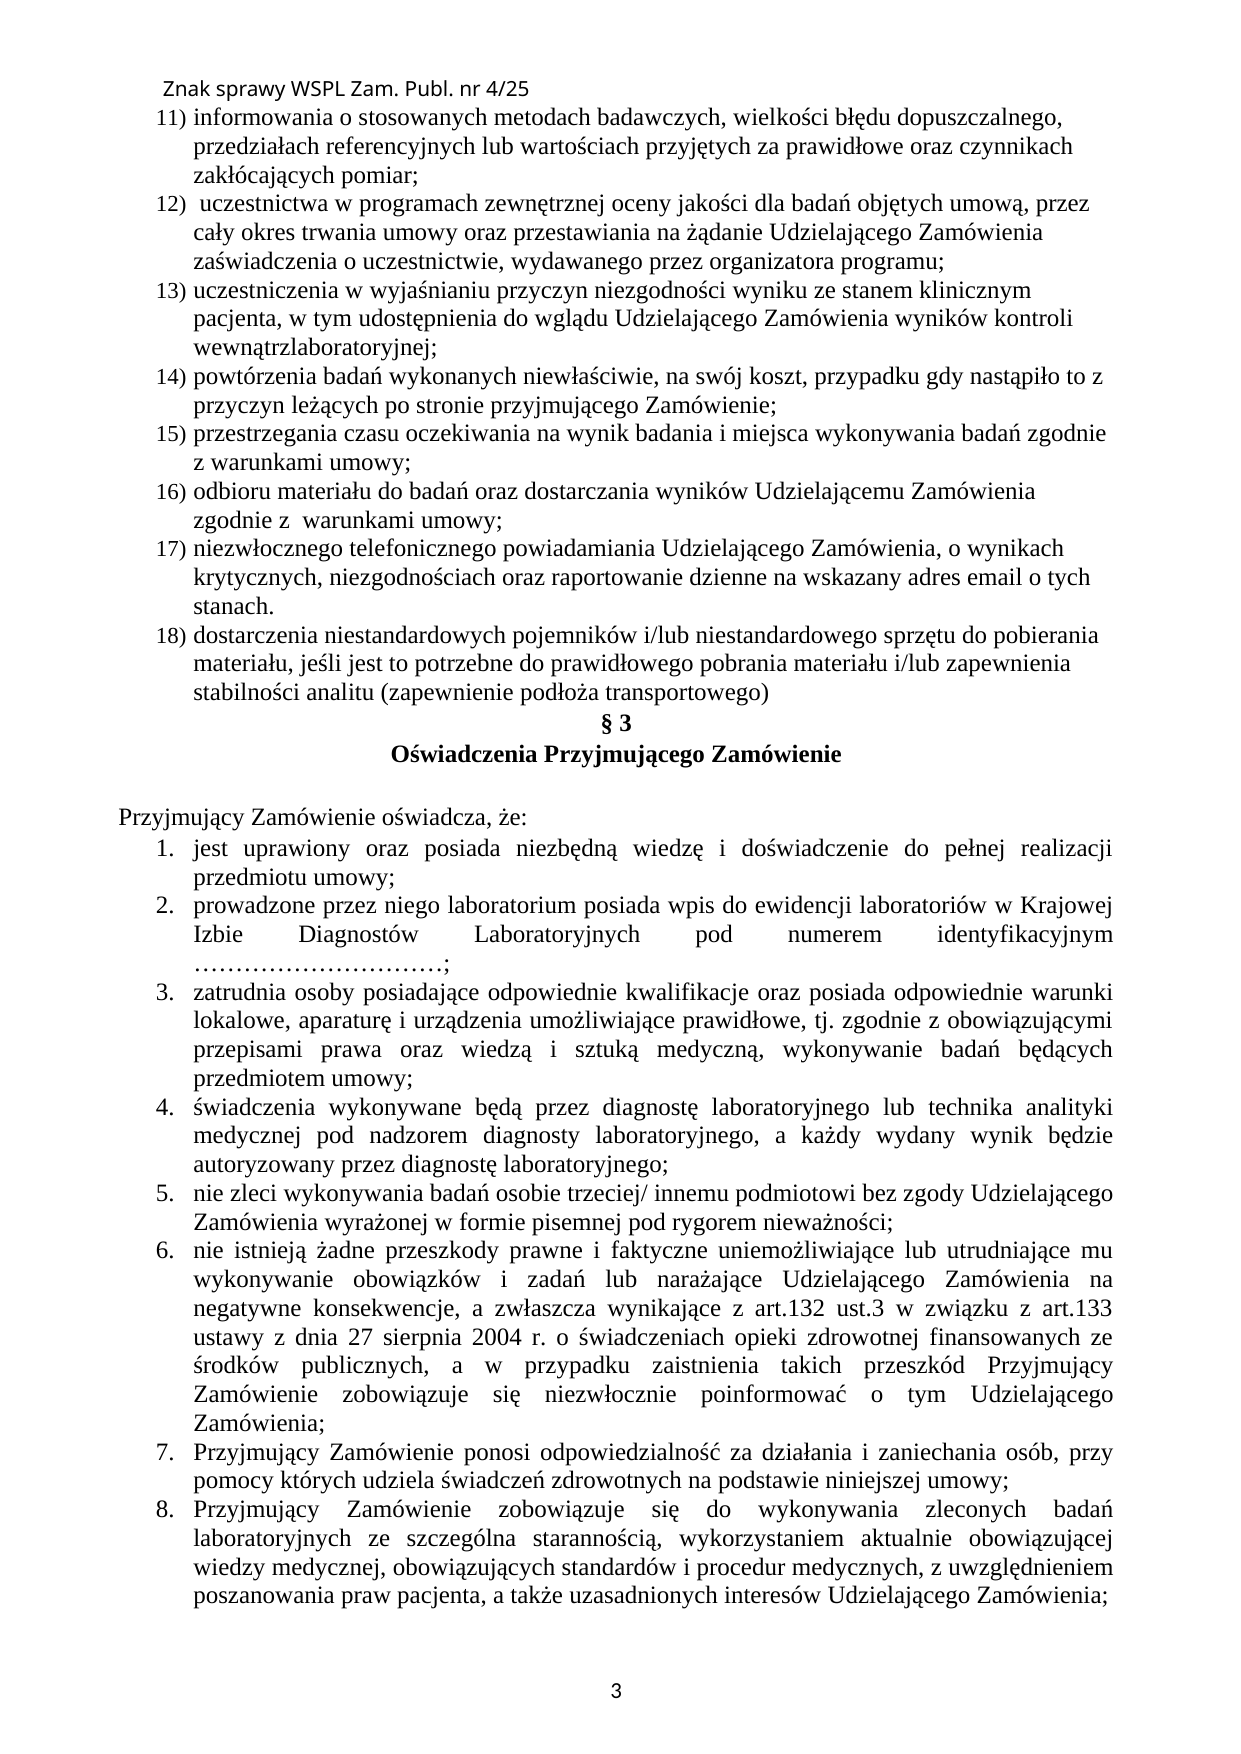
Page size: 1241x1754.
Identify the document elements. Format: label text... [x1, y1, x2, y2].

list uczestniczenia w wyjaśnianiu przyczyn niezgodności wyniku ze stanem klinicznym pacjenta, w tym udostępnienia do wglądu Udzielającego Zamówienia wyników kontroli wewnątrzlaboratoryjnej; [156, 275, 1114, 361]
text § 3 [118, 708, 1114, 737]
list nie istnieją żadne przeszkody prawne i faktyczne uniemożliwiające lub utrudniające mu wykonywanie obowiązków i zadań lub narażające Udzielającego Zamówienia na negatywne konsekwencje, a zwłaszcza wynikające z art.132 ust.3 w związku z art.133 ustawy z dnia 27 sierpnia 2004 r. o świadczeniach opieki zdrowotnej finansowanych ze środków publicznych, a w przypadku zaistnienia takich przeszkód Przyjmujący Zamówienie zobowiązuje się niezwłocznie poinformować o tym Udzielającego Zamówienia; [156, 1235, 1114, 1437]
list niezwłocznego telefonicznego powiadamiania Udzielającego Zamówienia, o wynikach krytycznych, niezgodnościach oraz raportowanie dzienne na wskazany adres email o tych stanach. [156, 533, 1114, 620]
list informowania o stosowanych metodach badawczych, wielkości błędu dopuszczalnego, przedziałach referencyjnych lub wartościach przyjętych za prawidłowe oraz czynnikach zakłócających pomiar; [156, 102, 1114, 188]
list powtórzenia badań wykonanych niewłaściwie, na swój koszt, przypadku gdy nastąpiło to z przyczyn leżących po stronie przyjmującego Zamówienie; [156, 361, 1114, 418]
list prowadzone przez niego laboratorium posiada wpis do ewidencji laboratoriów w Krajowej Izbie Diagnostów Laboratoryjnych pod numerem identyfikacyjnym …………………………; [156, 890, 1114, 977]
list jest uprawiony oraz posiada niezbędną wiedzę i doświadczenie do pełnej realizacji przedmiotu umowy; [156, 833, 1114, 890]
text Przyjmujący Zamówienie oświadcza, że: [118, 802, 1114, 831]
list Przyjmujący Zamówienie zobowiązuje się do wykonywania zleconych badań laboratoryjnych ze szczególna starannością, wykorzystaniem aktualnie obowiązującej wiedzy medycznej, obowiązujących standardów i procedur medycznych, z uwzględnieniem poszanowania praw pacjenta, a także uzasadnionych interesów Udzielającego Zamówienia; [156, 1494, 1114, 1609]
list zatrudnia osoby posiadające odpowiednie kwalifikacje oraz posiada odpowiednie warunki lokalowe, aparaturę i urządzenia umożliwiające prawidłowe, tj. zgodnie z obowiązującymi przepisami prawa oraz wiedzą i sztuką medyczną, wykonywanie badań będących przedmiotem umowy; [156, 977, 1114, 1092]
list świadczenia wykonywane będą przez diagnostę laboratoryjnego lub technika analityki medycznej pod nadzorem diagnosty laboratoryjnego, a każdy wydany wynik będzie autoryzowany przez diagnostę laboratoryjnego; [156, 1092, 1114, 1178]
list przestrzegania czasu oczekiwania na wynik badania i miejsca wykonywania badań zgodnie z warunkami umowy; [156, 418, 1114, 476]
text Oświadczenia Przyjmującego Zamówienie [118, 739, 1114, 768]
list Przyjmujący Zamówienie ponosi odpowiedzialność za działania i zaniechania osób, przy pomocy których udziela świadczeń zdrowotnych na podstawie niniejszej umowy; [156, 1437, 1114, 1494]
list uczestnictwa w programach zewnętrznej oceny jakości dla badań objętych umową, przez cały okres trwania umowy oraz przestawiania na żądanie Udzielającego Zamówienia zaświadczenia o uczestnictwie, wydawanego przez organizatora programu; [156, 188, 1114, 275]
list odbioru materiału do badań oraz dostarczania wyników Udzielającemu Zamówienia zgodnie z warunkami umowy; [156, 476, 1114, 533]
list nie zleci wykonywania badań osobie trzeciej/ innemu podmiotowi bez zgody Udzielającego Zamówienia wyrażonej w formie pisemnej pod rygorem nieważności; [156, 1178, 1114, 1235]
list dostarczenia niestandardowych pojemników i/lub niestandardowego sprzętu do pobierania materiału, jeśli jest to potrzebne do prawidłowego pobrania materiału i/lub zapewnienia stabilności analitu (zapewnienie podłoża transportowego) [156, 620, 1114, 706]
